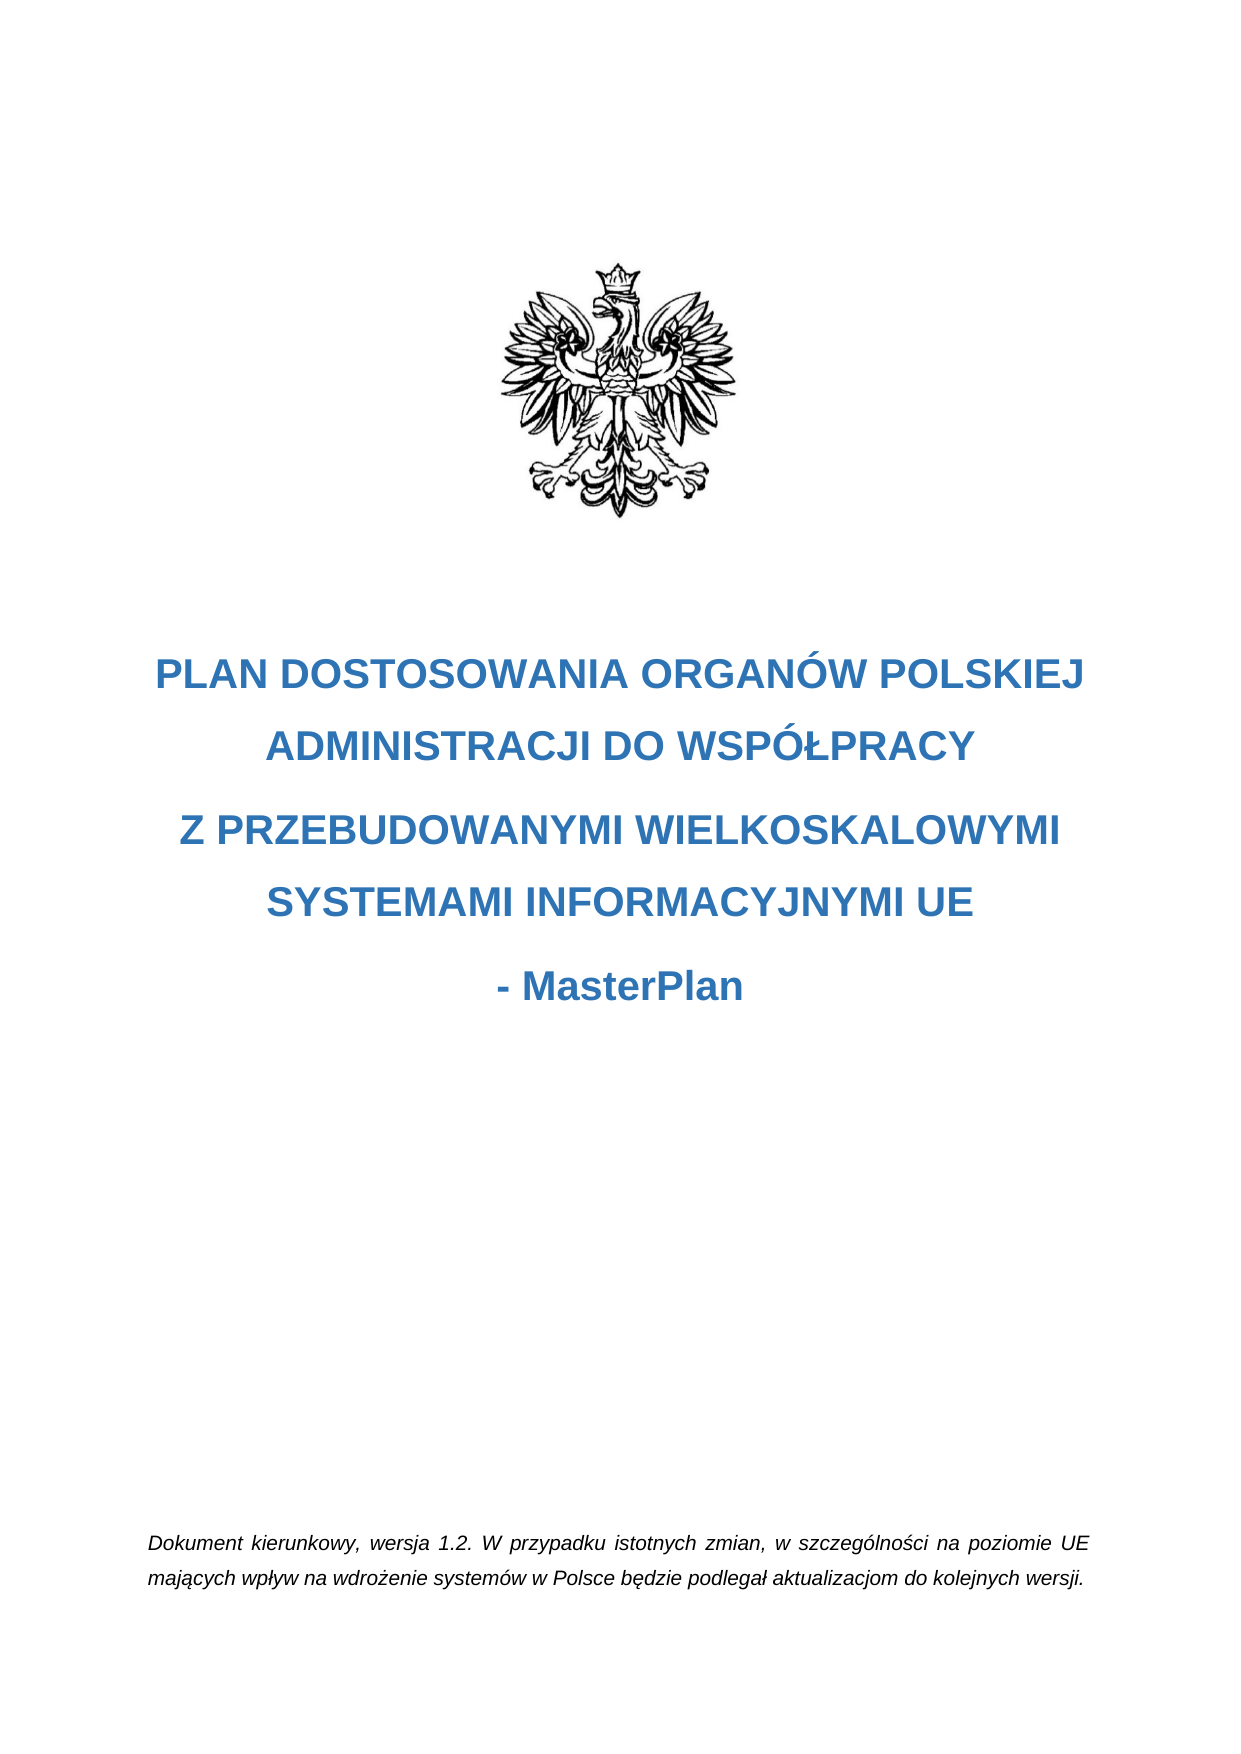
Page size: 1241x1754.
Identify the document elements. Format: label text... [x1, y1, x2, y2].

text Z PRZEBUDOWANYMI WIELKOSKALOWYMI SYSTEMAMI INFORMACYJNYMI UE [148, 805, 1093, 925]
text Dokument kierunkowy, wersja 1.2. W przypadku istotnych zmian, w szczególności na poziomie UE mających wpływ na wdrożenie systemów w Polsce będzie podlegał aktualizacjom do kolejnych wersji. [148, 1530, 1093, 1590]
text PLAN DOSTOSOWANIA ORGANÓW POLSKIEJ ADMINISTRACJI DO WSPÓŁPRACY [148, 649, 1093, 769]
picture [492, 257, 749, 533]
text - MasterPlan [148, 962, 1093, 1009]
